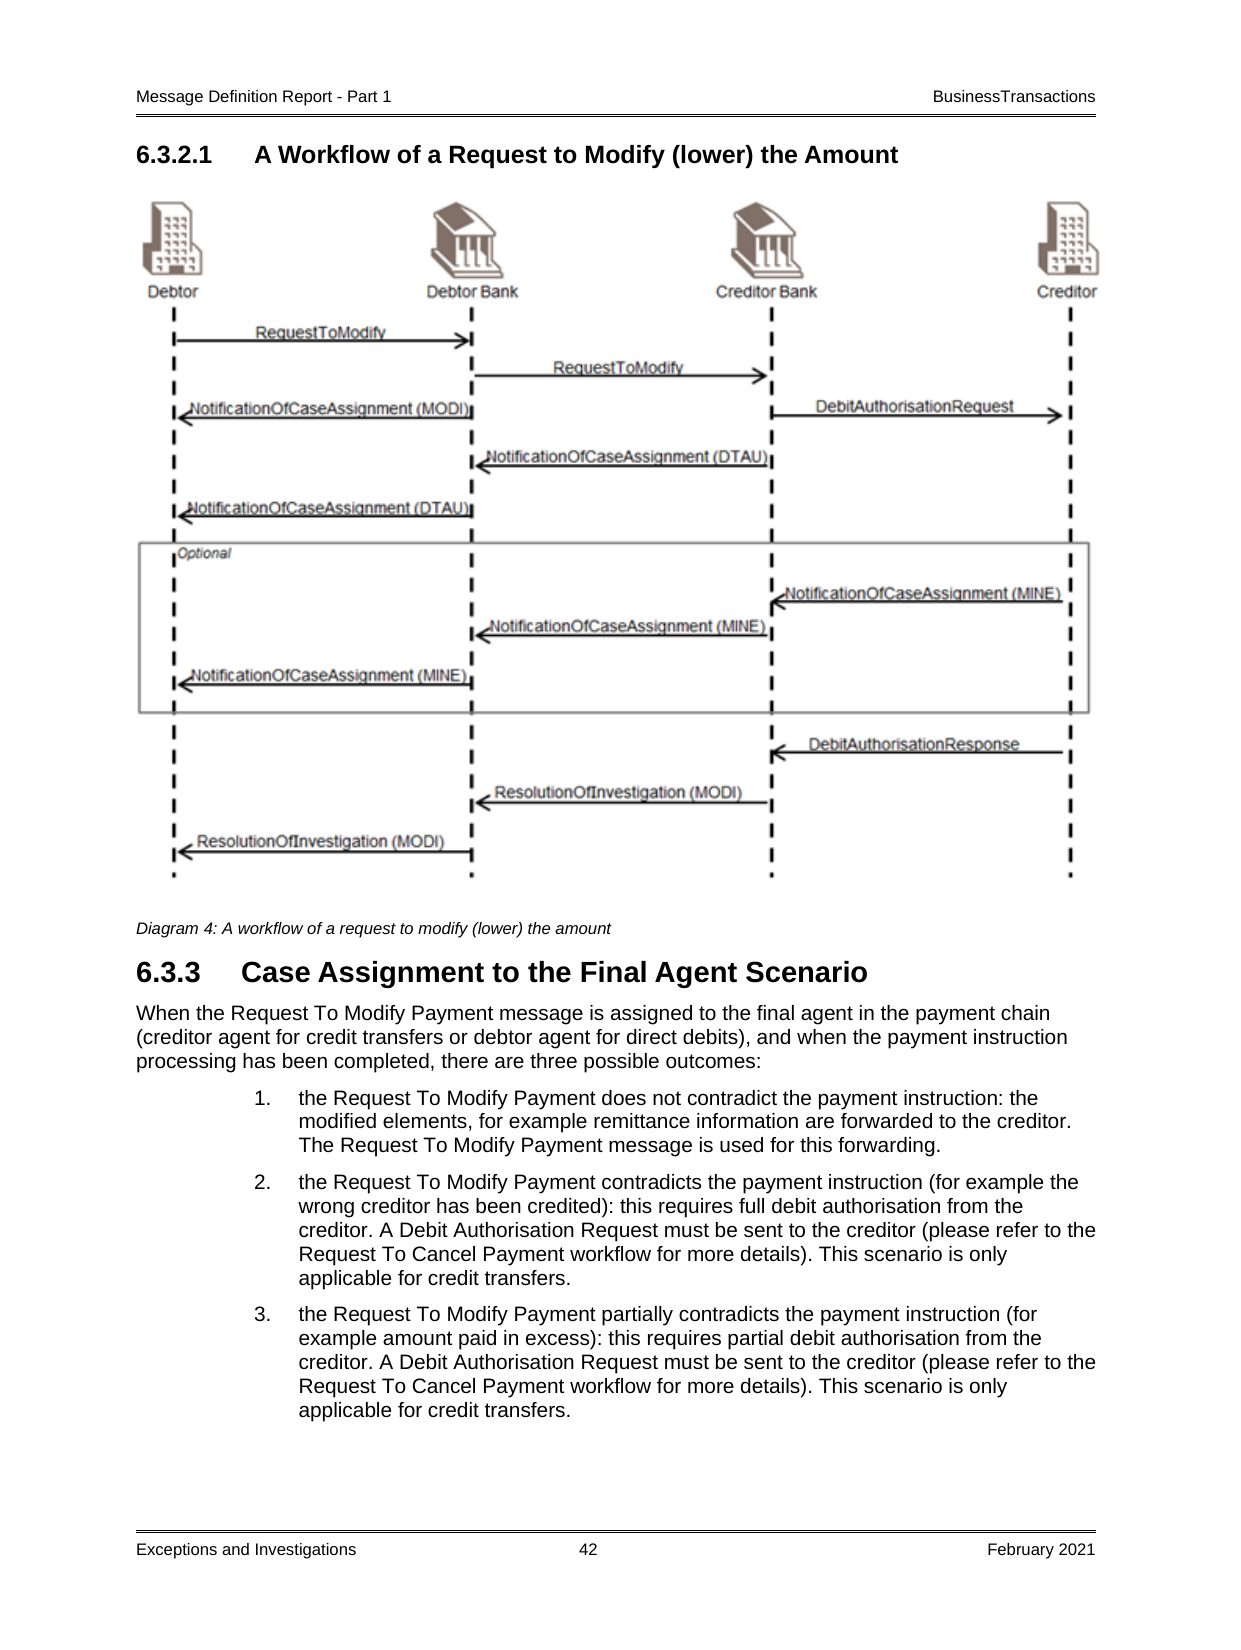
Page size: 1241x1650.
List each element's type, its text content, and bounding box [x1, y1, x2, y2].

list the Request To Modify Payment does not contradict the payment instruction: the modified elements, for example remittance information are forwarded to the creditor. The Request To Modify Payment message is used for this forwarding. [254, 1085, 1104, 1157]
text When the Request To Modify Payment message is assigned to the final agent in the payment chain (creditor agent for credit transfers or debtor agent for direct debits), and when the payment instruction processing has been completed, there are three possible outcomes: [136, 1001, 1104, 1073]
picture [135, 194, 1107, 882]
list the Request To Modify Payment partially contradicts the payment instruction (for example amount paid in excess): this requires partial debit authorisation from the creditor. A Debit Authorisation Request must be sent to the creditor (please refer to the Request To Cancel Payment workflow for more details). This scenario is only applicable for credit transfers. [254, 1302, 1104, 1422]
subtitle A Workflow of a Request to Modify (lower) the Amount [136, 141, 1104, 169]
list the Request To Modify Payment contradicts the payment instruction (for example the wrong creditor has been credited): this requires full debit authorisation from the creditor. A Debit Authorisation Request must be sent to the creditor (please refer to the Request To Cancel Payment workflow for more details). This scenario is only applicable for credit transfers. [254, 1170, 1104, 1289]
subtitle Case Assignment to the Final Agent Scenario [136, 955, 1104, 988]
